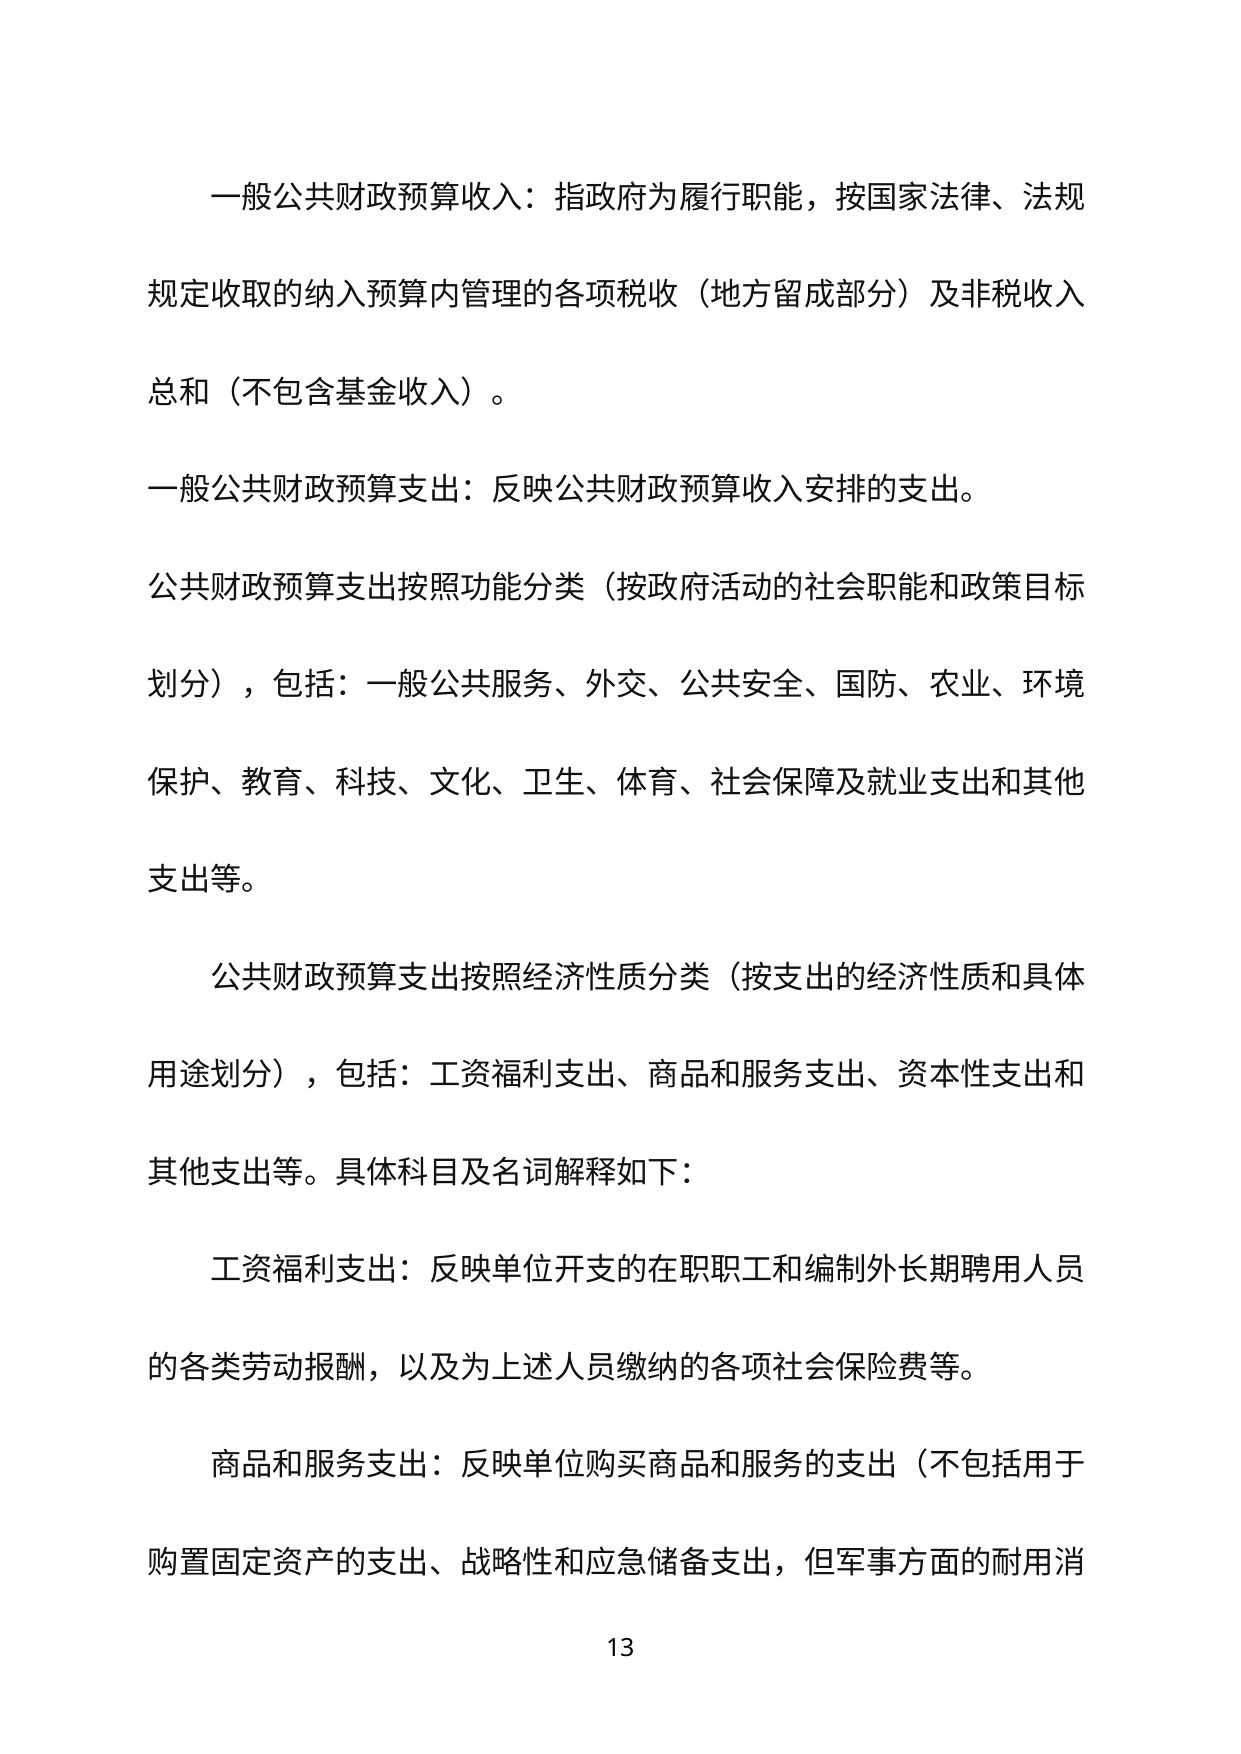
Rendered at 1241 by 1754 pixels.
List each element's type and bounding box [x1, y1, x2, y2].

text [148, 162, 1092, 1592]
